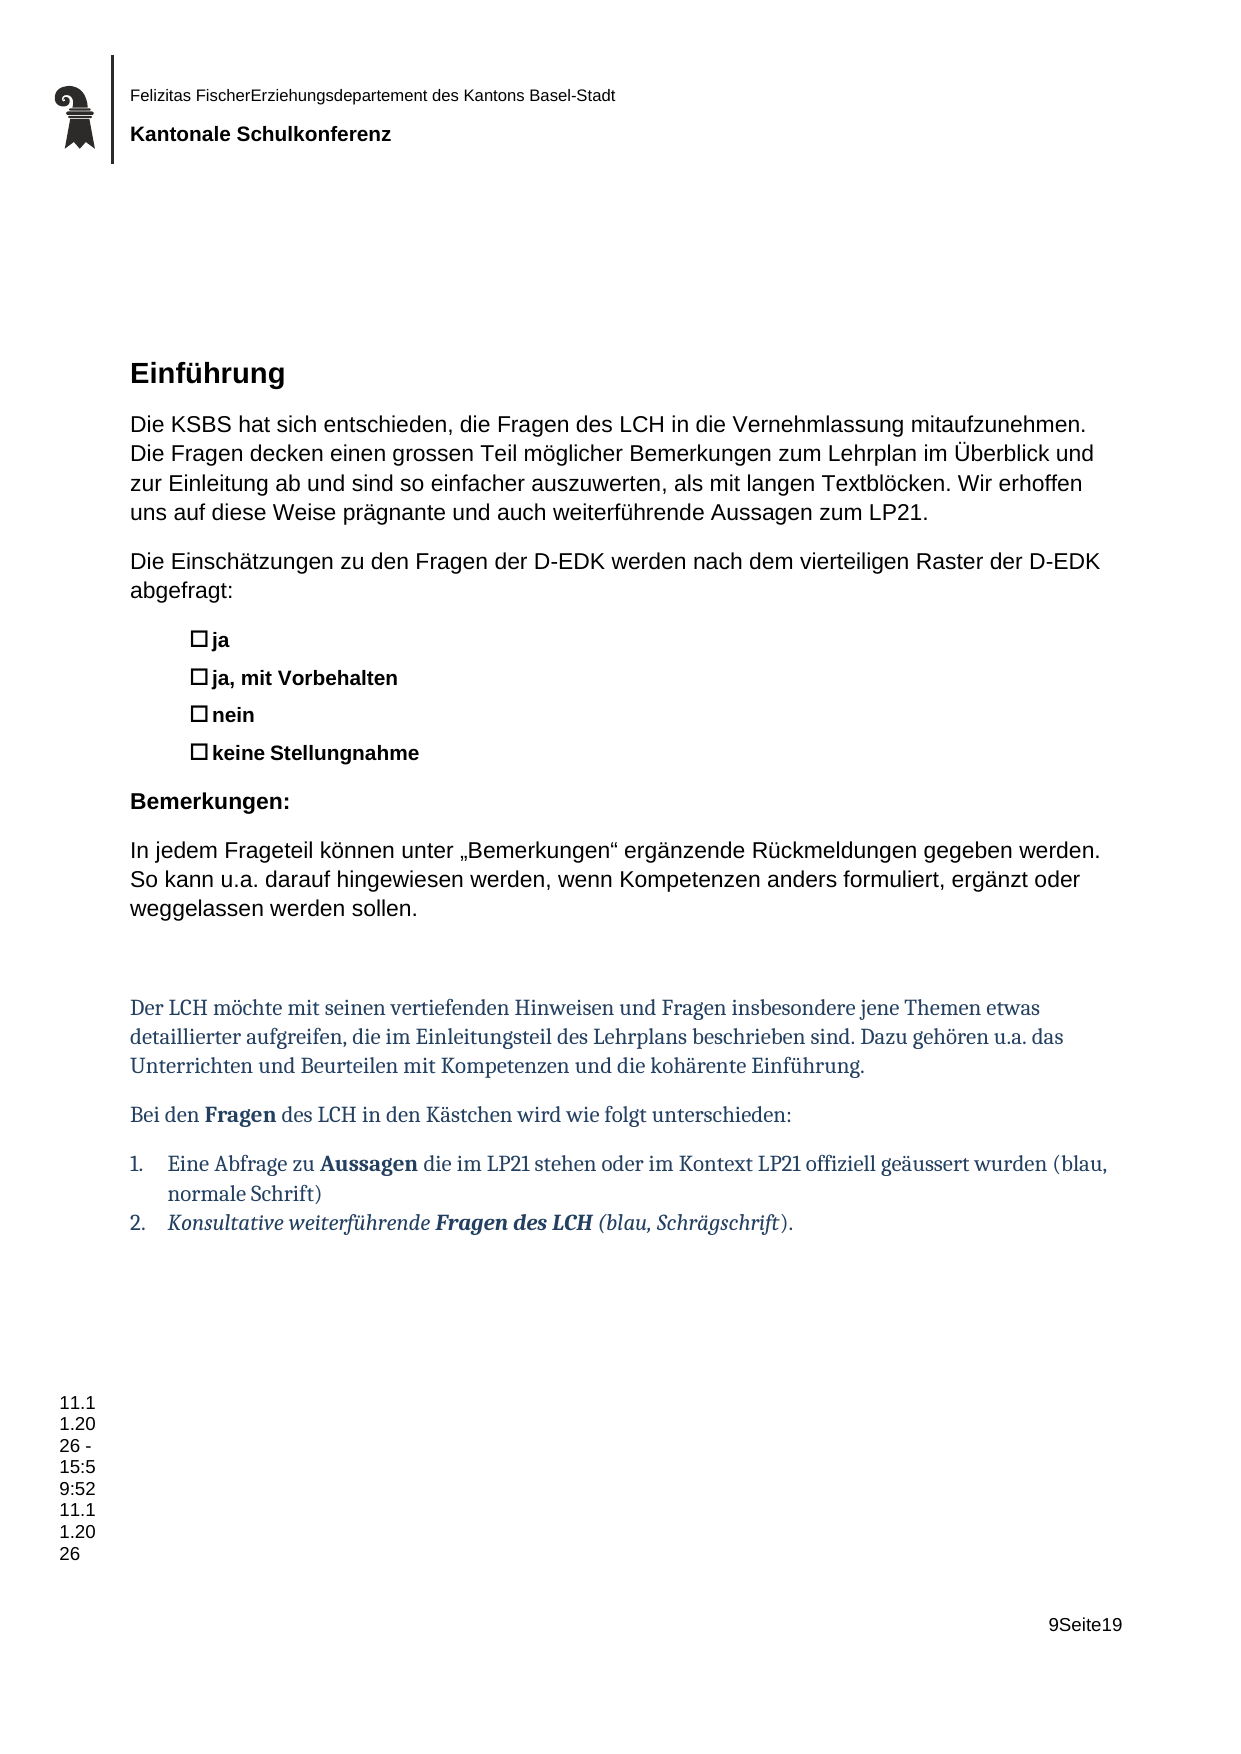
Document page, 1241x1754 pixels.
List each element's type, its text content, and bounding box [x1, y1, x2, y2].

text In jedem Frageteil können unter „Bemerkungen“ ergänzende Rückmeldungen gegeben werden. So kann u.a. darauf hingewiesen werden, wenn Kompetenzen anders formuliert, ergänzt oder weggelassen werden sollen. [130, 835, 1122, 923]
text keine Stellungnahme [189, 737, 1122, 766]
text ja, mit Vorbehalten [189, 662, 1122, 691]
text nein [189, 699, 1122, 728]
text Der LCH möchte mit seinen vertiefenden Hinweisen und Fragen insbesondere jene Themen etwas detaillierter aufgreifen, die im Einleitungsteil des Lehrplans beschrieben sind. Dazu gehören u.a. das Unterrichten und Beurteilen mit Kompetenzen und die kohärente Einführung. [130, 992, 1122, 1079]
text Bei den Fragen des LCH in den Kästchen wird wie folgt unterschieden: [130, 1099, 1122, 1128]
text Einführung [130, 356, 1122, 389]
list Konsultative weiterführende Fragen des LCH (blau, Schrägschrift). [130, 1207, 1122, 1236]
text Die Einschätzungen zu den Fragen der D-EDK werden nach dem vierteiligen Raster der D-EDK abgefragt: [130, 546, 1122, 604]
text Die KSBS hat sich entschieden, die Fragen des LCH in die Vernehmlassung mitaufzunehmen. Die Fragen decken einen grossen Teil möglicher Bemerkungen zum Lehrplan im Überblick und zur Einleitung ab und sind so einfacher auszuwerten, als mit langen Textblöcken. Wir erhoffen uns auf diese Weise prägnante und auch weiterführende Aussagen zum LP21. [130, 409, 1122, 526]
text ja [189, 624, 1122, 653]
list Eine Abfrage zu Aussagen die im LP21 stehen oder im Kontext LP21 offiziell geäussert wurden (blau, normale Schrift) [130, 1148, 1122, 1207]
text Bemerkungen: [130, 786, 1122, 815]
